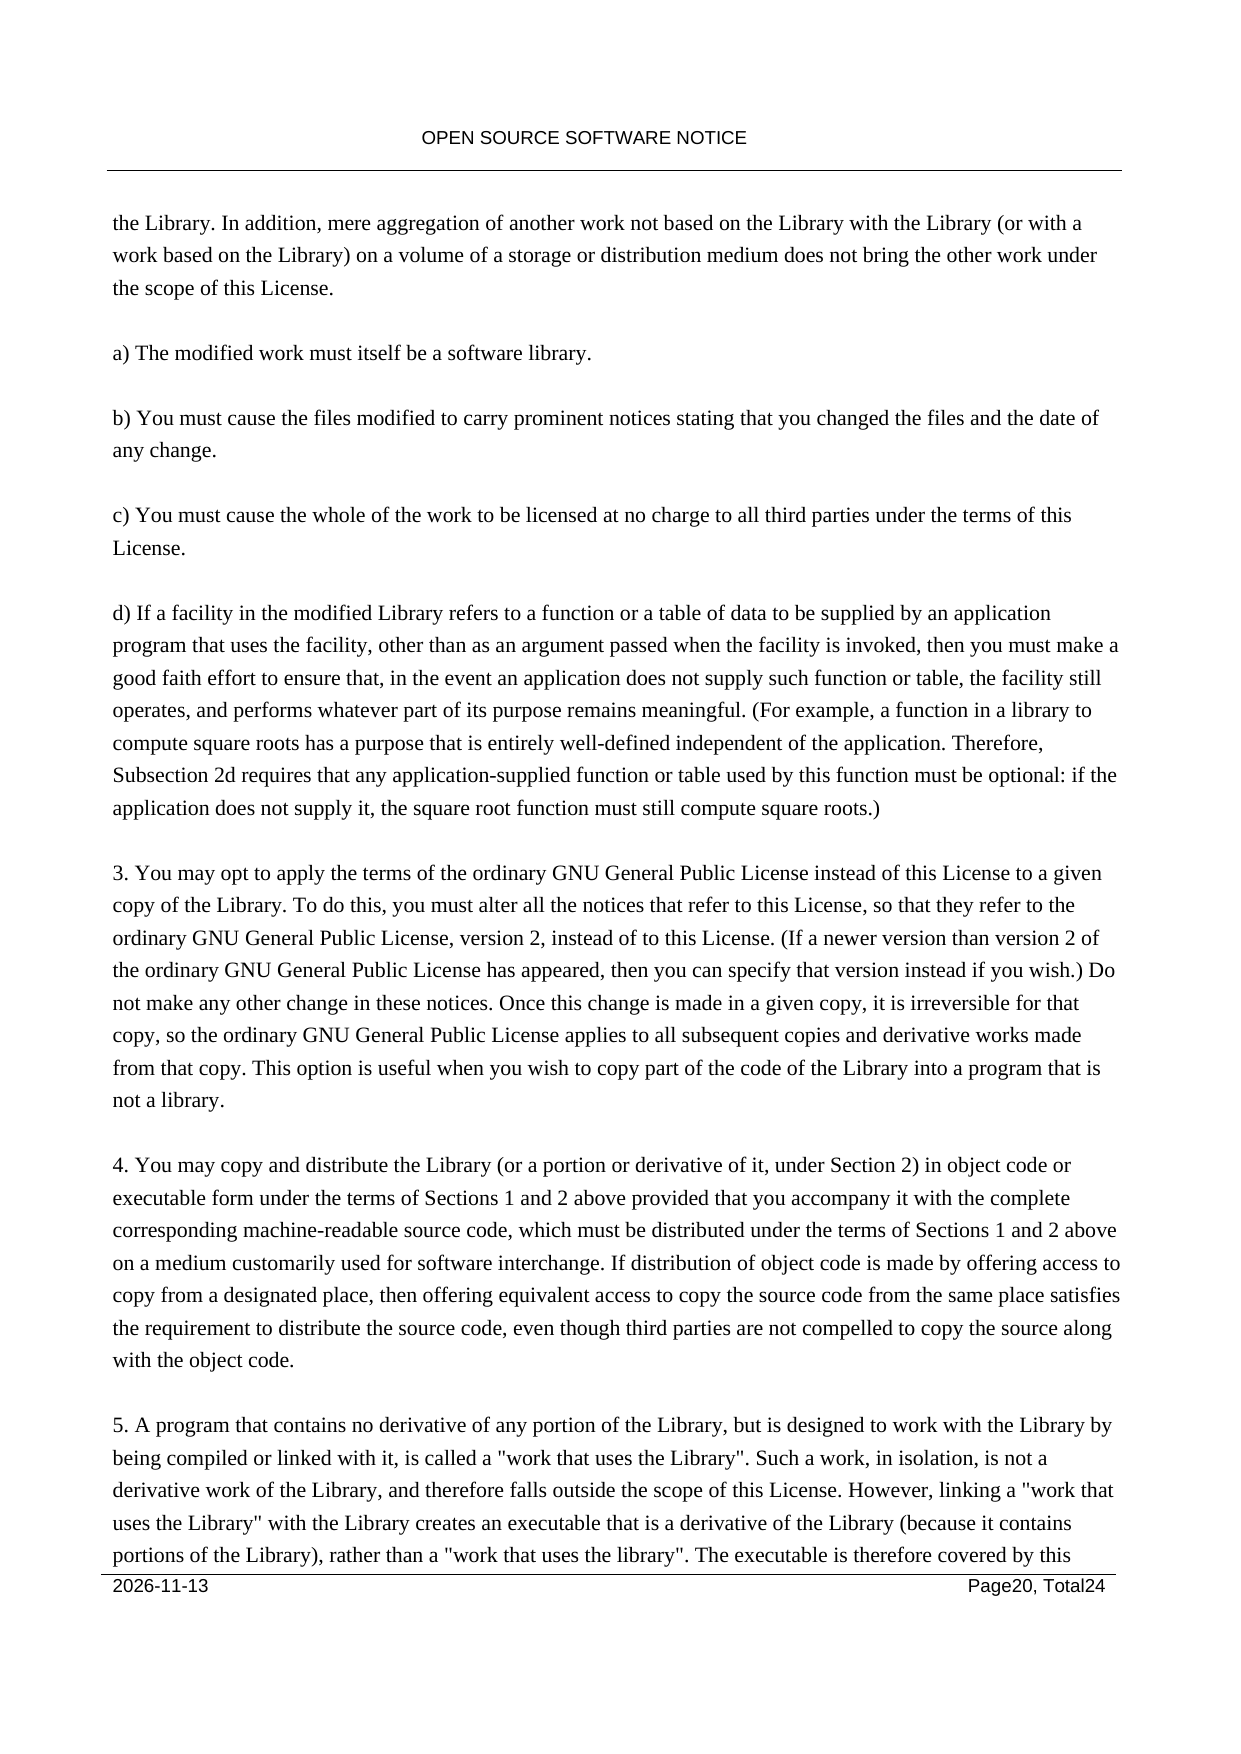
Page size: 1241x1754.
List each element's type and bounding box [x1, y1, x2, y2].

text [112, 206, 1128, 1571]
